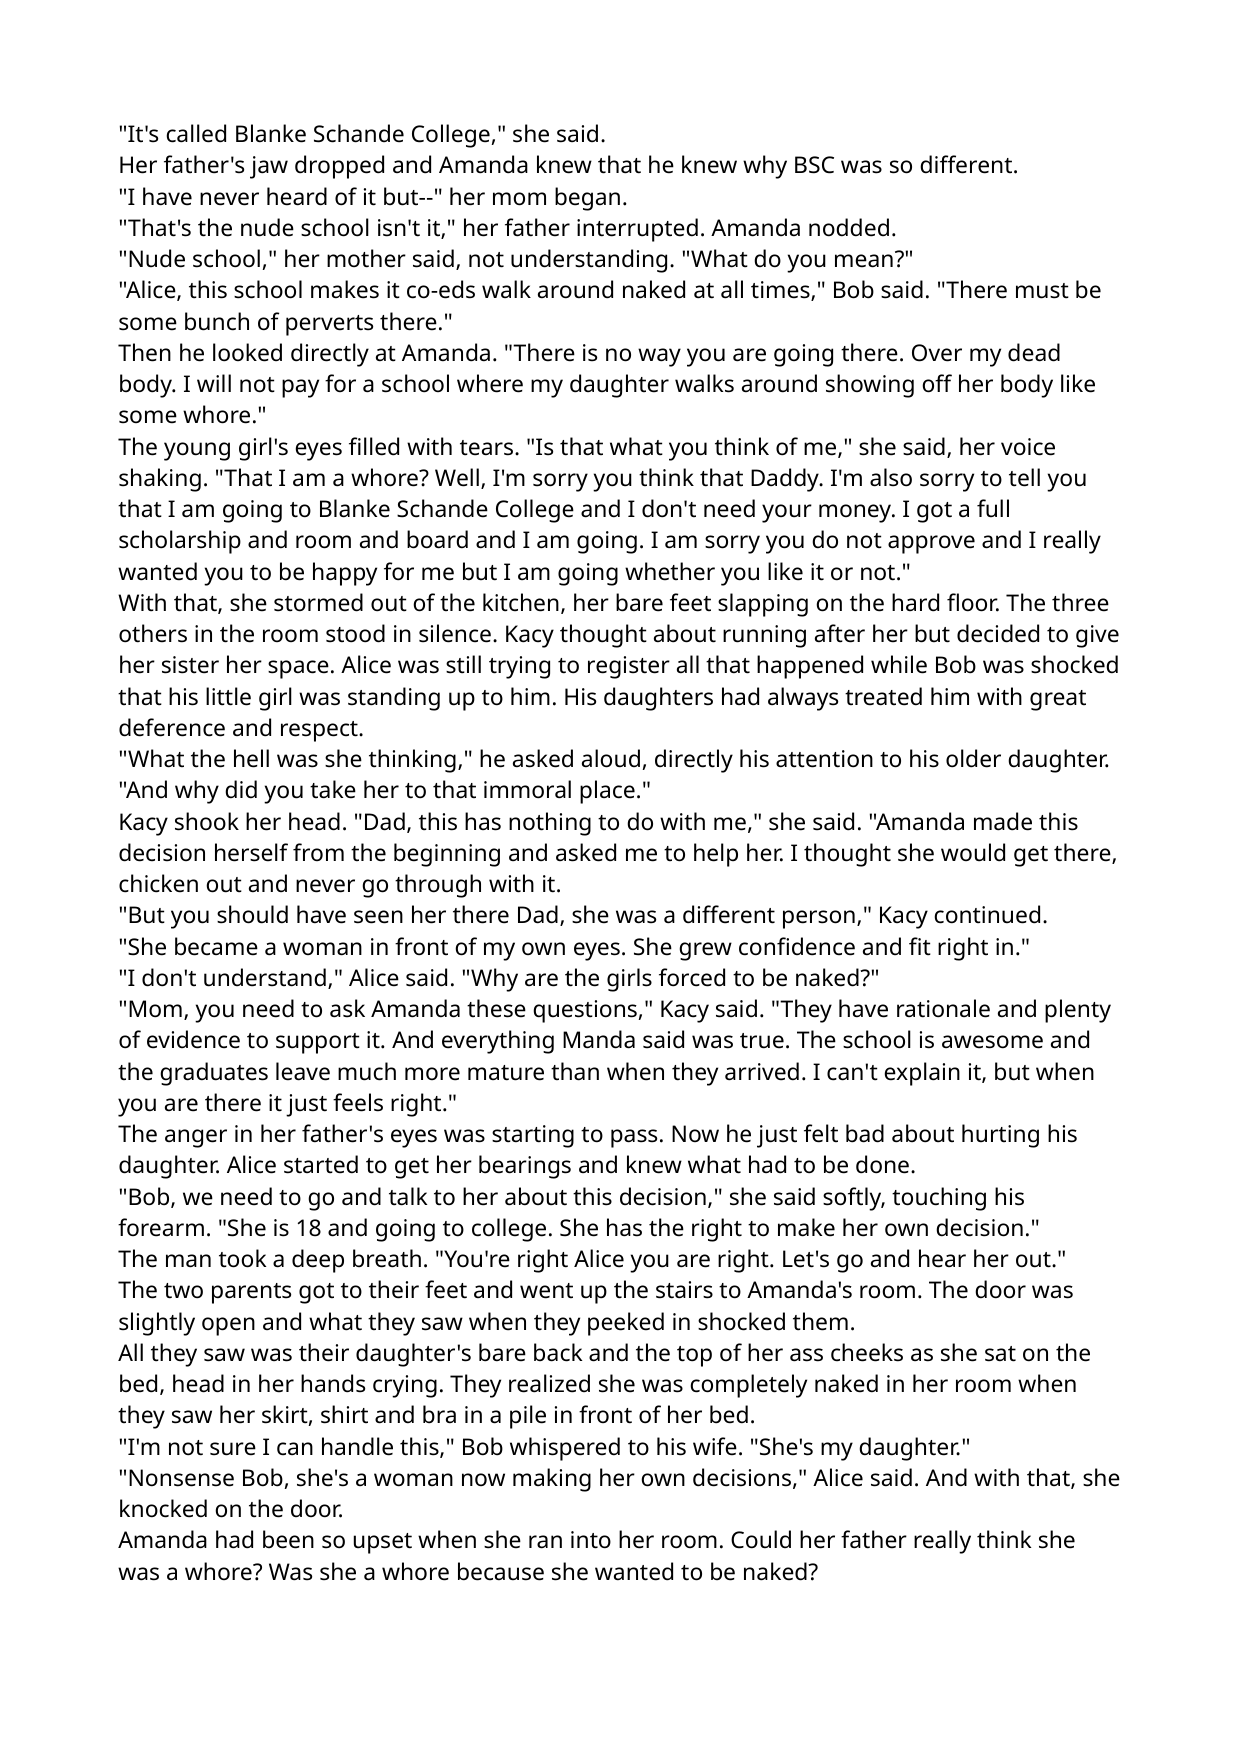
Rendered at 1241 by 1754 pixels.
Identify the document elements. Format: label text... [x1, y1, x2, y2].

text Kacy shook her head. "Dad, this has nothing to do with me," she said. "Amanda made this decision herself from the beginning and asked me to help her. I thought she would get there, chicken out and never go through with it. [118, 806, 1122, 899]
text "Nonsense Bob, she's a woman now making her own decisions," Alice said. And with that, she knocked on the door. [118, 1462, 1122, 1524]
text "Alice, this school makes it co-eds walk around naked at all times," Bob said. "There must be some bunch of perverts there." [118, 274, 1122, 337]
text "That's the nude school isn't it," her father interrupted. Amanda nodded. [118, 212, 1122, 243]
text The young girl's eyes filled with tears. "Is that what you think of me," she said, her voice shaking. "That I am a whore? Well, I'm sorry you think that Daddy. I'm also sorry to tell you that I am going to Blanke Schande College and I don't need your money. I got a full scholarship and room and board and I am going. I am sorry you do not approve and I really wanted you to be happy for me but I am going whether you like it or not." [118, 431, 1122, 587]
text "What the hell was she thinking," he asked aloud, directly his attention to his older daughter. "And why did you take her to that immoral place." [118, 743, 1122, 806]
text The man took a deep breath. "You're right Alice you are right. Let's go and hear her out." [118, 1243, 1122, 1274]
text The anger in her father's eyes was starting to pass. Now he just felt bad about hurting his daughter. Alice started to get her bearings and knew what had to be done. [118, 1118, 1122, 1181]
text "But you should have seen her there Dad, she was a different person," Kacy continued. "She became a woman in front of my own eyes. She grew confidence and fit right in." [118, 899, 1122, 962]
text "I have never heard of it but--" her mom began. [118, 181, 1122, 212]
text "I'm not sure I can handle this," Bob whispered to his wife. "She's my daughter." [118, 1431, 1122, 1462]
text "Bob, we need to go and talk to her about this decision," she said softly, touching his forearm. "She is 18 and going to college. She has the right to make her own decision." [118, 1181, 1122, 1243]
text "It's called Blanke Schande College," she said. [118, 118, 1122, 149]
text The two parents got to their feet and went up the stairs to Amanda's room. The door was slightly open and what they saw when they peeked in shocked them. [118, 1274, 1122, 1337]
text Her father's jaw dropped and Amanda knew that he knew why BSC was so different. [118, 149, 1122, 181]
text Then he looked directly at Amanda. "There is no way you are going there. Over my dead body. I will not pay for a school where my daughter walks around showing off her body like some whore." [118, 337, 1122, 431]
text "Mom, you need to ask Amanda these questions," Kacy said. "They have rationale and plenty of evidence to support it. And everything Manda said was true. The school is awesome and the graduates leave much more mature than when they arrived. I can't explain it, but when you are there it just feels right." [118, 993, 1122, 1118]
text With that, she stormed out of the kitchen, her bare feet slapping on the hard floor. The three others in the room stood in silence. Kacy thought about running after her but decided to give her sister her space. Alice was still trying to register all that happened while Bob was shocked that his little girl was standing up to him. His daughters had always treated him with great deference and respect. [118, 587, 1122, 743]
text "Nude school," her mother said, not understanding. "What do you mean?" [118, 243, 1122, 274]
text All they saw was their daughter's bare back and the top of her ass cheeks as she sat on the bed, head in her hands crying. They realized she was completely naked in her room when they saw her skirt, shirt and bra in a pile in front of her bed. [118, 1337, 1122, 1431]
text Amanda had been so upset when she ran into her room. Could her father really think she was a whore? Was she a whore because she wanted to be naked? [118, 1524, 1122, 1587]
text "I don't understand," Alice said. "Why are the girls forced to be naked?" [118, 962, 1122, 993]
